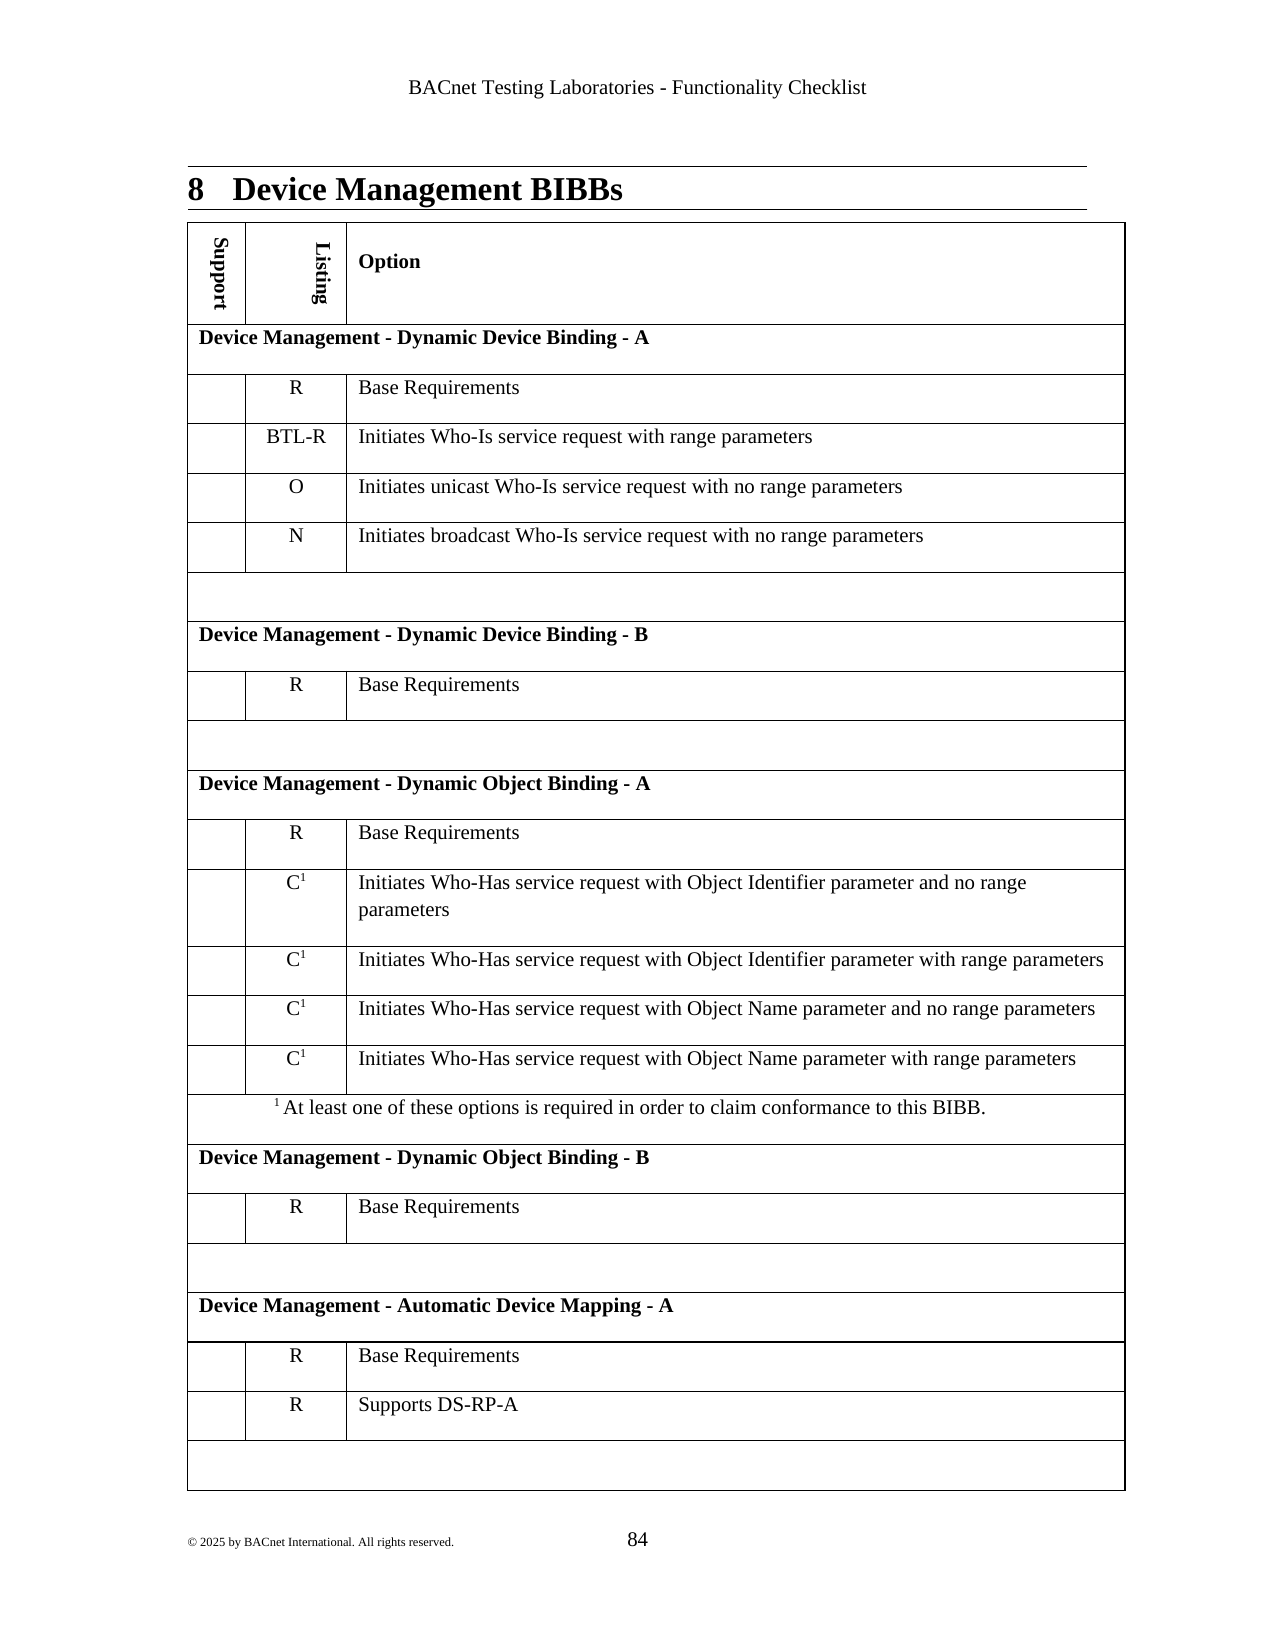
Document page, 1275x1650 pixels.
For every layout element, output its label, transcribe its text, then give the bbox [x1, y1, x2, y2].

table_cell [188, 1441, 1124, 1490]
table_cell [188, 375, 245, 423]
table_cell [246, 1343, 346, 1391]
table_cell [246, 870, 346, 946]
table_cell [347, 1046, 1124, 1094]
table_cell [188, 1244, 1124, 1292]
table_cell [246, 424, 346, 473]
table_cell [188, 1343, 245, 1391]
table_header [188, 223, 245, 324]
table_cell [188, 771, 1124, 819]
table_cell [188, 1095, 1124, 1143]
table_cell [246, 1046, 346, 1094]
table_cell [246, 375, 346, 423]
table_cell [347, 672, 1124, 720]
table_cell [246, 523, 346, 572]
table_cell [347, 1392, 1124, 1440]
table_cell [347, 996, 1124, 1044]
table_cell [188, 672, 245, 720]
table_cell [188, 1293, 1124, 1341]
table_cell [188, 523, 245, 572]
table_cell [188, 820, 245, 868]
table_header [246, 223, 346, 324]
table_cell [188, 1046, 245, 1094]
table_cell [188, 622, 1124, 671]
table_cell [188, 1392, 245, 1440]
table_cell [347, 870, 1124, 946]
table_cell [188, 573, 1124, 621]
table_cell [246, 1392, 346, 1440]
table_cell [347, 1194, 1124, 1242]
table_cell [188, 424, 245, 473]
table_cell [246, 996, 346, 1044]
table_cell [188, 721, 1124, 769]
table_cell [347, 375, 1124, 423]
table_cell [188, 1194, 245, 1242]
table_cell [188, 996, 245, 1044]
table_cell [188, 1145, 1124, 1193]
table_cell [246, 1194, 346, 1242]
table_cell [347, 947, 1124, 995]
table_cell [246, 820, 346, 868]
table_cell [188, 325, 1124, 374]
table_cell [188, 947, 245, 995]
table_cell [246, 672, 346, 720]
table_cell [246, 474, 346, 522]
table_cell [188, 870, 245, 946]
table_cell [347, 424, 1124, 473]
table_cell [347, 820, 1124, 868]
subtitle Device Management BIBBs [187, 167, 1087, 210]
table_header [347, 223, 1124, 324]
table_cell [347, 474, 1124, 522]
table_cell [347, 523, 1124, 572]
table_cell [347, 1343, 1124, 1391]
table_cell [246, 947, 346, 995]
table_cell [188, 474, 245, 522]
